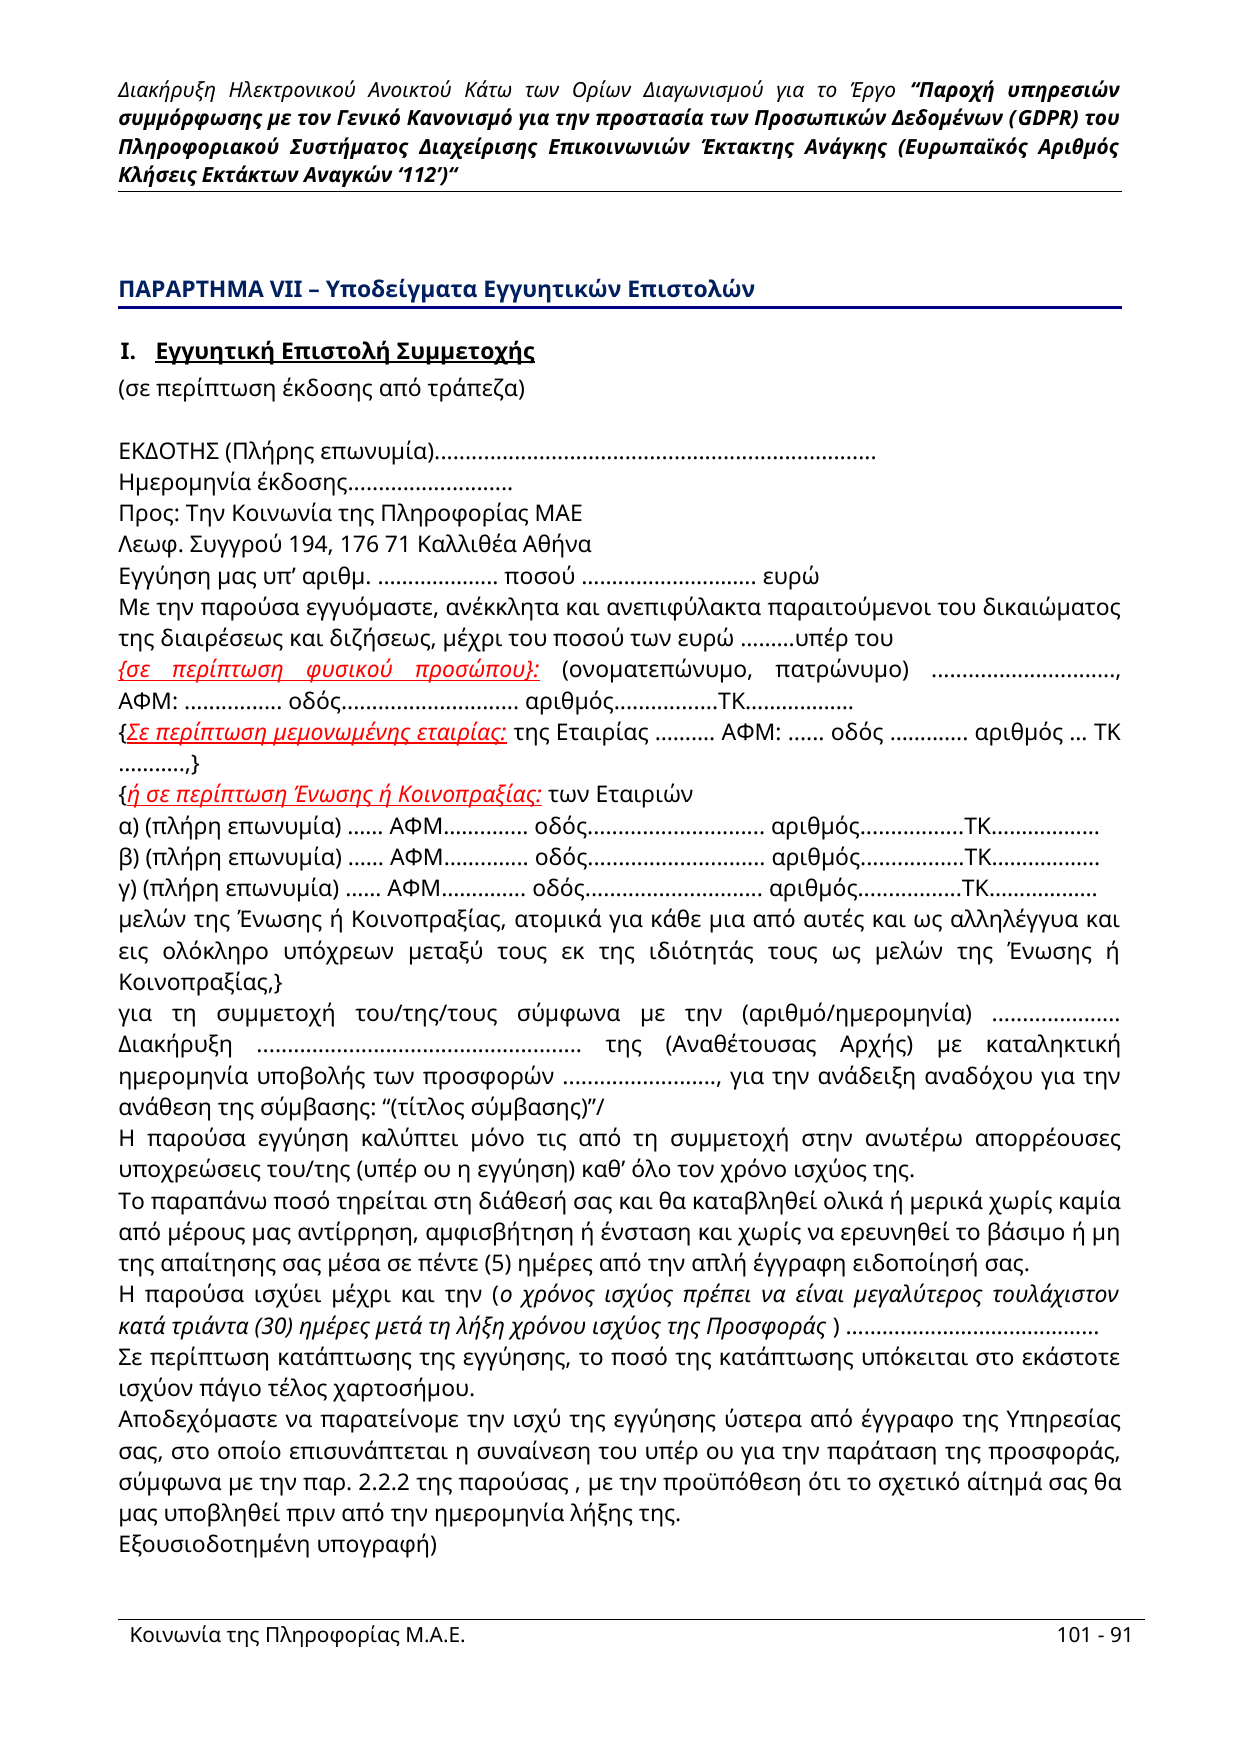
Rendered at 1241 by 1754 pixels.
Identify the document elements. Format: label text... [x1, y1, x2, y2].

text Με την παρούσα εγγυόμαστε, ανέκκλητα και ανεπιφύλακτα παραιτούμενοι του δικαιώματος της διαιρέσεως και διζήσεως, μέχρι του ποσού των ευρώ ………υπέρ του [118, 591, 1122, 653]
text β) (πλήρη επωνυμία) …… ΑΦΜ…….….... οδός............................. αριθμός.................ΤΚ……………… [118, 841, 1122, 872]
text Αποδεχόμαστε να παρατείνομε την ισχύ της εγγύησης ύστερα από έγγραφο της Υπηρεσίας σας, στο οποίο επισυνάπτεται η συναίνεση του υπέρ ου για την παράταση της προσφοράς, σύμφωνα με την παρ. 2.2.2 της παρούσας , με την προϋπόθεση ότι το σχετικό αίτημά σας θα μας υποβληθεί πριν από την ημερομηνία λήξης της. [118, 1403, 1122, 1528]
text γ) (πλήρη επωνυμία) …… ΑΦΜ…….….... οδός............................. αριθμός.................ΤΚ……………… [118, 872, 1122, 903]
text Η παρούσα εγγύηση καλύπτει μόνο τις από τη συμμετοχή στην ανωτέρω απορρέουσες υποχρεώσεις του/της (υπέρ ου η εγγύηση) καθ’ όλο τον χρόνο ισχύος της. [118, 1122, 1122, 1184]
text Προς: Την Κοινωνία της Πληροφορίας ΜΑΕ [118, 497, 1122, 528]
text Το παραπάνω ποσό τηρείται στη διάθεσή σας και θα καταβληθεί ολικά ή μερικά χωρίς καμία από μέρους μας αντίρρηση, αμφισβήτηση ή ένσταση και χωρίς να ερευνηθεί το βάσιμο ή μη της απαίτησης σας μέσα σε πέντε (5) ημέρες από την απλή έγγραφη ειδοποίησή σας. [118, 1184, 1122, 1278]
text ΕΚΔΟΤΗΣ (Πλήρης επωνυμία)........................................................................ [118, 434, 1122, 466]
text α) (πλήρη επωνυμία) …… ΑΦΜ…….….... οδός............................. αριθμός.................ΤΚ……………… [118, 809, 1122, 841]
text {ή σε περίπτωση Ένωσης ή Κοινοπραξίας: των Εταιριών [118, 778, 1122, 809]
text Η παρούσα ισχύει μέχρι και την (ο χρόνος ισχύος πρέπει να είναι μεγαλύτερος τουλάχιστον κατά τριάντα (30) ημέρες μετά τη λήξη χρόνου ισχύος της Προσφοράς ) …………………………………… [118, 1278, 1122, 1341]
text Ημερομηνία έκδοσης........................... [118, 466, 1122, 497]
subtitle ΠΑΡΑΡΤΗΜΑ VIΙ – Υποδείγματα Εγγυητικών Επιστολών [118, 273, 1122, 306]
text μελών της Ένωσης ή Κοινοπραξίας, ατομικά για κάθε μια από αυτές και ως αλληλέγγυα και εις ολόκληρο υπόχρεων μεταξύ τους εκ της ιδιότητάς τους ως μελών της Ένωσης ή Κοινοπραξίας,} [118, 903, 1122, 997]
list Εγγυητική Επιστολή Συμμετοχής [136, 334, 1122, 366]
text (σε περίπτωση έκδοσης από τράπεζα) [118, 372, 1122, 403]
text Εγγύηση μας υπ’ αριθμ. ……………….. ποσού ………………….……. ευρώ [118, 559, 1122, 591]
text Σε περίπτωση κατάπτωσης της εγγύησης, το ποσό της κατάπτωσης υπόκειται στο εκάστοτε ισχύον πάγιο τέλος χαρτοσήμου. [118, 1341, 1122, 1403]
text Λεωφ. Συγγρού 194, 176 71 Καλλιθέα Αθήνα [118, 528, 1122, 559]
text για τη συμμετοχή του/της/τους σύμφωνα με την (αριθμό/ημερομηνία) ..................... Διακήρυξη ..................................................... της (Αναθέτουσας Αρχής) με καταληκτική ημερομηνία υποβολής των προσφορών ........................., για την ανάδειξη αναδόχου για την ανάθεση της σύμβασης: “(τίτλος σύμβασης)”/ [118, 997, 1122, 1122]
text Εξουσιοδοτημένη υπογραφή) [118, 1528, 1122, 1559]
text {σε περίπτωση φυσικού προσώπου}: (ονοματεπώνυμο, πατρώνυμο) .............................., ΑΦΜ: ................ οδός............................. αριθμός.................ΤΚ……………… [118, 653, 1122, 716]
text {Σε περίπτωση μεμονωμένης εταιρίας: της Εταιρίας ………. ΑΦΜ: ...... οδός …………. αριθμός … ΤΚ ………..,} [118, 716, 1122, 778]
